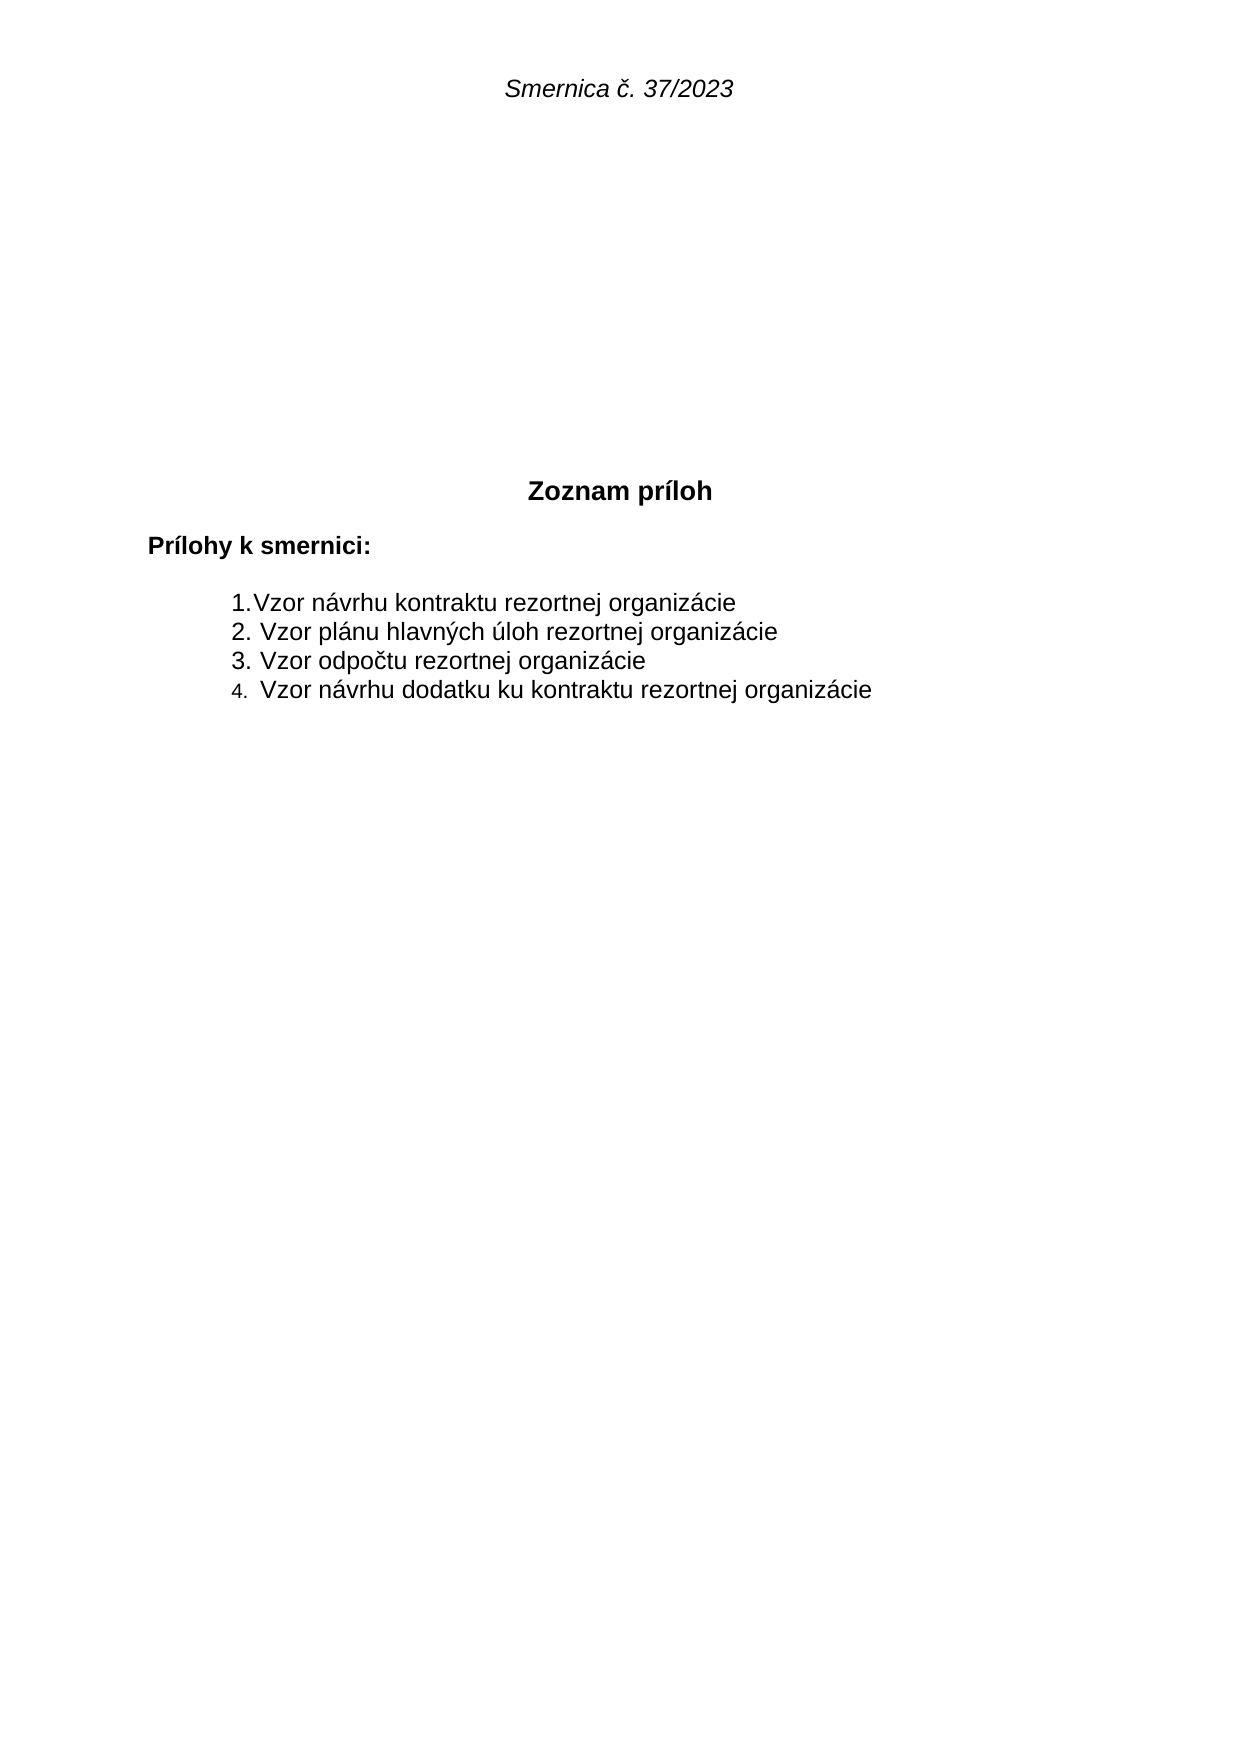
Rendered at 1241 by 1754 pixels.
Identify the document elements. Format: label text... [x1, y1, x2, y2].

list Vzor odpočtu rezortnej organizácie [231, 646, 1092, 674]
subtitle Zoznam príloh [148, 474, 1092, 506]
list Vzor plánu hlavných úloh rezortnej organizácie [231, 617, 1092, 646]
list Vzor návrhu kontraktu rezortnej organizácie [231, 588, 1092, 617]
list Vzor návrhu dodatku ku kontraktu rezortnej organizácie [231, 674, 1092, 703]
text Prílohy k smernici: [148, 531, 1092, 559]
